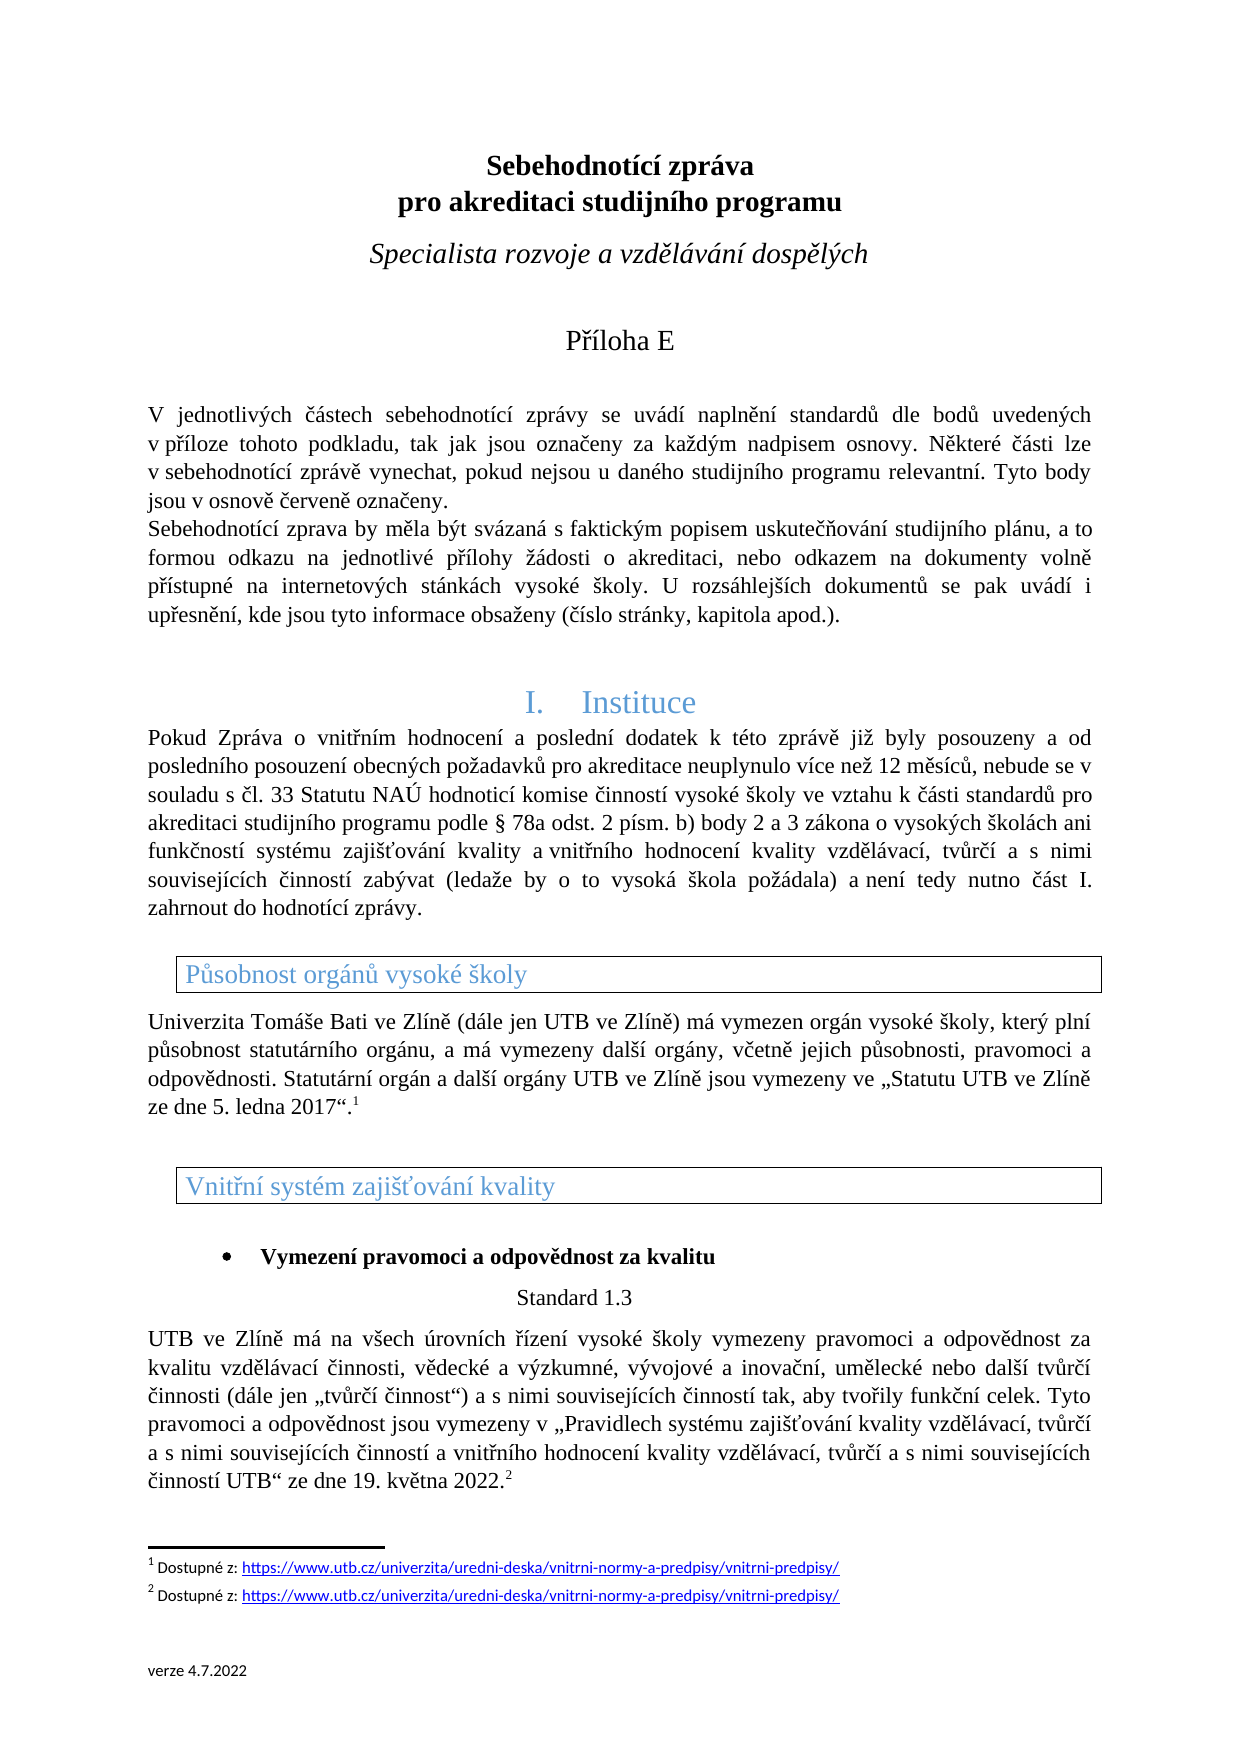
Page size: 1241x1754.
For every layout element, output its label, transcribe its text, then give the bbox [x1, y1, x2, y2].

subtitle Vnitřní systém zajišťování kvality [177, 1168, 1101, 1203]
text Standard 1.3 [148, 1284, 1093, 1311]
text V jednotlivých částech sebehodnotící zprávy se uvádí naplnění standardů dle bodů uvedených v příloze tohoto podkladu, tak jak jsou označeny za každým nadpisem osnovy. Některé části lze v sebehodnotící zprávě vynechat, pokud nejsou u daného studijního programu relevantní. Tyto body jsou v osnově červeně označeny. [148, 402, 1093, 513]
text UTB ve Zlíně má na všech úrovních řízení vysoké školy vymezeny pravomoci a odpovědnost za kvalitu vzdělávací činnosti, vědecké a výzkumné, vývojové a inovační, umělecké nebo další tvůrčí činnosti (dále jen „tvůrčí činnost“) a s nimi souvisejících činností tak, aby tvořily funkční celek. Tyto pravomoci a odpovědnost jsou vymezeny v „Pravidlech systému zajišťování kvality vzdělávací, tvůrčí a s nimi souvisejících činností a vnitřního hodnocení kvality vzdělávací, tvůrčí a s nimi souvisejících činností UTB“ ze dne 19. května 2022. [148, 1325, 1093, 1494]
subtitle Vymezení pravomoci a odpovědnost za kvalitu [223, 1243, 1093, 1269]
subtitle Působnost orgánů vysoké školy [177, 957, 1101, 992]
text Sebehodnotící zpráva [148, 148, 1093, 181]
text Sebehodnotící zprava by měla být svázaná s faktickým popisem uskutečňování studijního plánu, a to formou odkazu na jednotlivé přílohy žádosti o akreditaci, nebo odkazem na dokumenty volně přístupné na internetových stánkách vysoké školy. U rozsáhlejších dokumentů se pak uvádí i upřesnění, kde jsou tyto informace obsaženy (číslo stránky, kapitola apod.). [148, 515, 1093, 627]
text Pokud Zpráva o vnitřním hodnocení a poslední dodatek k této zprávě již byly posouzeny a od posledního posouzení obecných požadavků pro akreditace neuplynulo více než 12 měsíců, nebude se v souladu s čl. 33 Statutu NAÚ hodnoticí komise činností vysoké školy ve vztahu k části standardů pro akreditaci studijního programu podle § 78a odst. 2 písm. b) body 3 zákona o vysokých školách ani funkčností systému zajišťování kvality a vnitřního hodnocení kvality vzdělávací, tvůrčí a s nimi souvisejících činností zabývat (ledaže by o to vysoká škola požádala) a není tedy nutno část I. zahrnout do hodnotící zprávy. [148, 724, 1093, 921]
text Příloha E [148, 323, 1093, 356]
text Specialista rozvoje a vzdělávání dospělých [148, 237, 1093, 270]
subtitle Instituce [148, 682, 1093, 721]
text pro akreditaci studijního programu [148, 184, 1093, 217]
text Univerzita Tomáše Bati ve Zlíně (dále jen UTB ve Zlíně) má vymezen orgán vysoké školy, který plní působnost statutárního orgánu, a má vymezeny další orgány, včetně jejich působnosti, pravomoci a odpovědnosti. Statutární orgán a další orgány UTB ve Zlíně jsou vymezeny ve „Statutu UTB ve Zlíně ze dne 5. ledna 2017“. [148, 1008, 1093, 1119]
